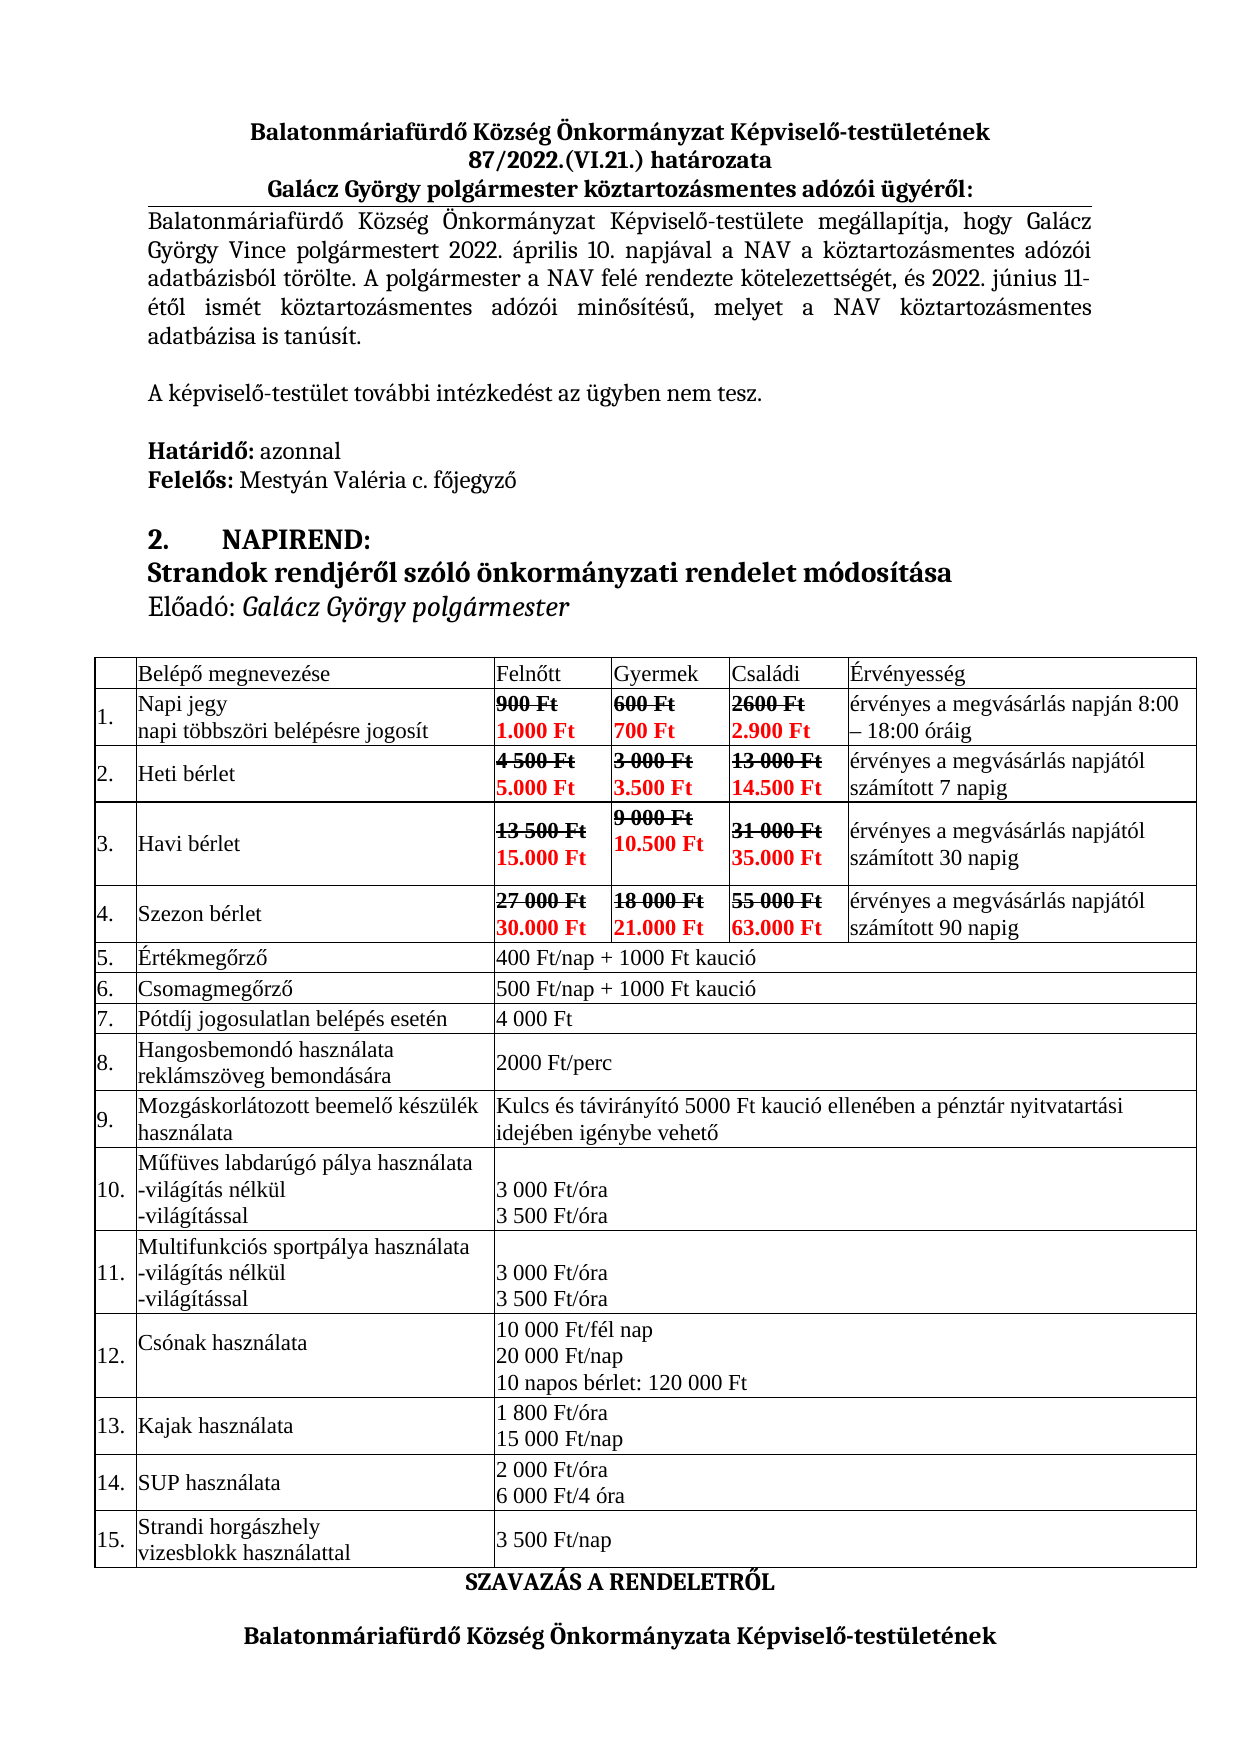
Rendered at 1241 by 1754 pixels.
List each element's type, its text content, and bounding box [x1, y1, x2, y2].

table_cell 6. [96, 973, 136, 1003]
table_header Családi [730, 658, 848, 688]
table_cell Havi bérlet [137, 803, 494, 885]
text SZAVAZÁS A RENDELETRŐL [148, 1568, 1092, 1597]
table_cell 2000 Ft/perc [495, 1034, 1196, 1090]
text Balatonmáriafürdő Község Önkormányzat Képviselő-testülete megállapítja, hogy Galácz György Vince polgármestert 2022. április 10. napjával a NAV a köztartozásmentes adózói adatbázisból törölte. A polgármester a NAV felé rendezte kötelezettségét, és 2022. június 11-étől ismét köztartozásmentes adózói minősítésű, melyet a NAV köztartozásmentes adatbázisa is tanúsít. [148, 207, 1092, 351]
table_cell Mozgáskorlátozott beemelő készülék használata [137, 1091, 494, 1147]
table_cell 600 Ft 700 Ft [612, 689, 729, 744]
table_cell Szezon bérlet [137, 886, 494, 942]
table_cell érvényes a megvásárlás napjától számított 7 napig [849, 746, 1196, 801]
text Előadó: Galácz György polgármester [148, 590, 1092, 624]
text Balatonmáriafürdő Község Önkormányzat Képviselő-testületének [148, 117, 1092, 146]
table_header Felnőtt [495, 658, 611, 688]
table_cell érvényes a megvásárlás napjától számított 90 napig [849, 886, 1196, 942]
table_cell 55 000 Ft 63.000 Ft [730, 886, 848, 942]
text Balatonmáriafürdő Község Önkormányzata Képviselő-testületének [148, 1622, 1092, 1651]
table_cell 3 500 Ft/nap [495, 1511, 1196, 1567]
table_cell 4. [96, 886, 136, 942]
table_cell 7. [96, 1004, 136, 1033]
text 87/2022.(VI.21.) határozata [148, 146, 1092, 175]
table_cell 3 000 Ft/óra 3 500 Ft/óra [495, 1231, 1196, 1313]
table_cell Pótdíj jogosulatlan belépés esetén [137, 1004, 494, 1033]
table_header Érvényesség [849, 658, 1196, 688]
table_cell 18 000 Ft 21.000 Ft [612, 886, 729, 942]
text Határidő: azonnal [148, 437, 1092, 466]
table_cell 2. [96, 746, 136, 801]
table_cell Csomagmegőrző [137, 973, 494, 1003]
table_cell 15. [96, 1511, 136, 1567]
table_cell Értékmegőrző [137, 943, 494, 972]
table_cell 900 Ft 1.000 Ft [495, 689, 611, 744]
table_cell 9 000 Ft 10.500 Ft [612, 803, 729, 885]
table_cell 2600 Ft 2.900 Ft [730, 689, 848, 744]
table_cell Multifunkciós sportpálya használata -világítás nélkül -világítással [137, 1231, 494, 1313]
text Felelős: Mestyán Valéria c. főjegyző [148, 466, 1092, 494]
table_cell 4 500 Ft 5.000 Ft [495, 746, 611, 801]
table_cell SUP használata [137, 1455, 494, 1510]
table_cell Műfüves labdarúgó pálya használata -világítás nélkül -világítással [137, 1148, 494, 1230]
table_cell 10 000 Ft/fél nap 20 000 Ft/nap 10 napos bérlet: 120 000 Ft [495, 1314, 1196, 1397]
table_cell 10. [96, 1148, 136, 1230]
table_cell 12. [96, 1314, 136, 1397]
table_cell 13. [96, 1398, 136, 1453]
table_header Belépő megnevezése [137, 658, 494, 688]
table_cell Csónak használata [137, 1314, 494, 1397]
table_cell 3 000 Ft/óra 3 500 Ft/óra [495, 1148, 1196, 1230]
table_header [96, 658, 136, 688]
table_cell Hangosbemondó használata reklámszöveg bemondására [137, 1034, 494, 1090]
table_cell érvényes a megvásárlás napjától számított 30 napig [849, 803, 1196, 885]
text Galácz György polgármester köztartozásmentes adózói ügyéről: [148, 175, 1092, 206]
table_cell Kajak használata [137, 1398, 494, 1453]
table_cell 1. [96, 689, 136, 744]
table_cell 31 000 Ft 35.000 Ft [730, 803, 848, 885]
table_cell Kulcs és távirányító 5000 Ft kaució ellenében a pénztár nyitvatartási idejében igénybe vehető [495, 1091, 1196, 1147]
text Strandok rendjéről szóló önkormányzati rendelet módosítása [148, 557, 1019, 590]
table_cell 5. [96, 943, 136, 972]
table_cell 13 000 Ft 14.500 Ft [730, 746, 848, 801]
table_cell 8. [96, 1034, 136, 1090]
table_cell 500 Ft/nap + 1000 Ft kaució [495, 973, 1196, 1003]
table_cell 4 000 Ft [495, 1004, 1196, 1033]
table_cell 11. [96, 1231, 136, 1313]
text 2. NAPIREND: [148, 523, 1092, 557]
table_cell Heti bérlet [137, 746, 494, 801]
table_cell 2 000 Ft/óra 6 000 Ft/4 óra [495, 1455, 1196, 1510]
table_cell 400 Ft/nap + 1000 Ft kaució [495, 943, 1196, 972]
table_cell 14. [96, 1455, 136, 1510]
table_cell 9. [96, 1091, 136, 1147]
text A képviselő-testület további intézkedést az ügyben nem tesz. [148, 379, 1092, 408]
table_cell érvényes a megvásárlás napján 8:00 – 18:00 óráig [849, 689, 1196, 744]
table_cell 13 500 Ft 15.000 Ft [495, 803, 611, 885]
table_cell 3. [96, 803, 136, 885]
table_cell Napi jegy napi többszöri belépésre jogosít [137, 689, 494, 744]
table_cell 3 000 Ft 3.500 Ft [612, 746, 729, 801]
table_cell 1 800 Ft/óra 15 000 Ft/nap [495, 1398, 1196, 1453]
table_header Gyermek [612, 658, 729, 688]
table_cell 27 000 Ft 30.000 Ft [495, 886, 611, 942]
table_cell Strandi horgászhely vizesblokk használattal [137, 1511, 494, 1567]
